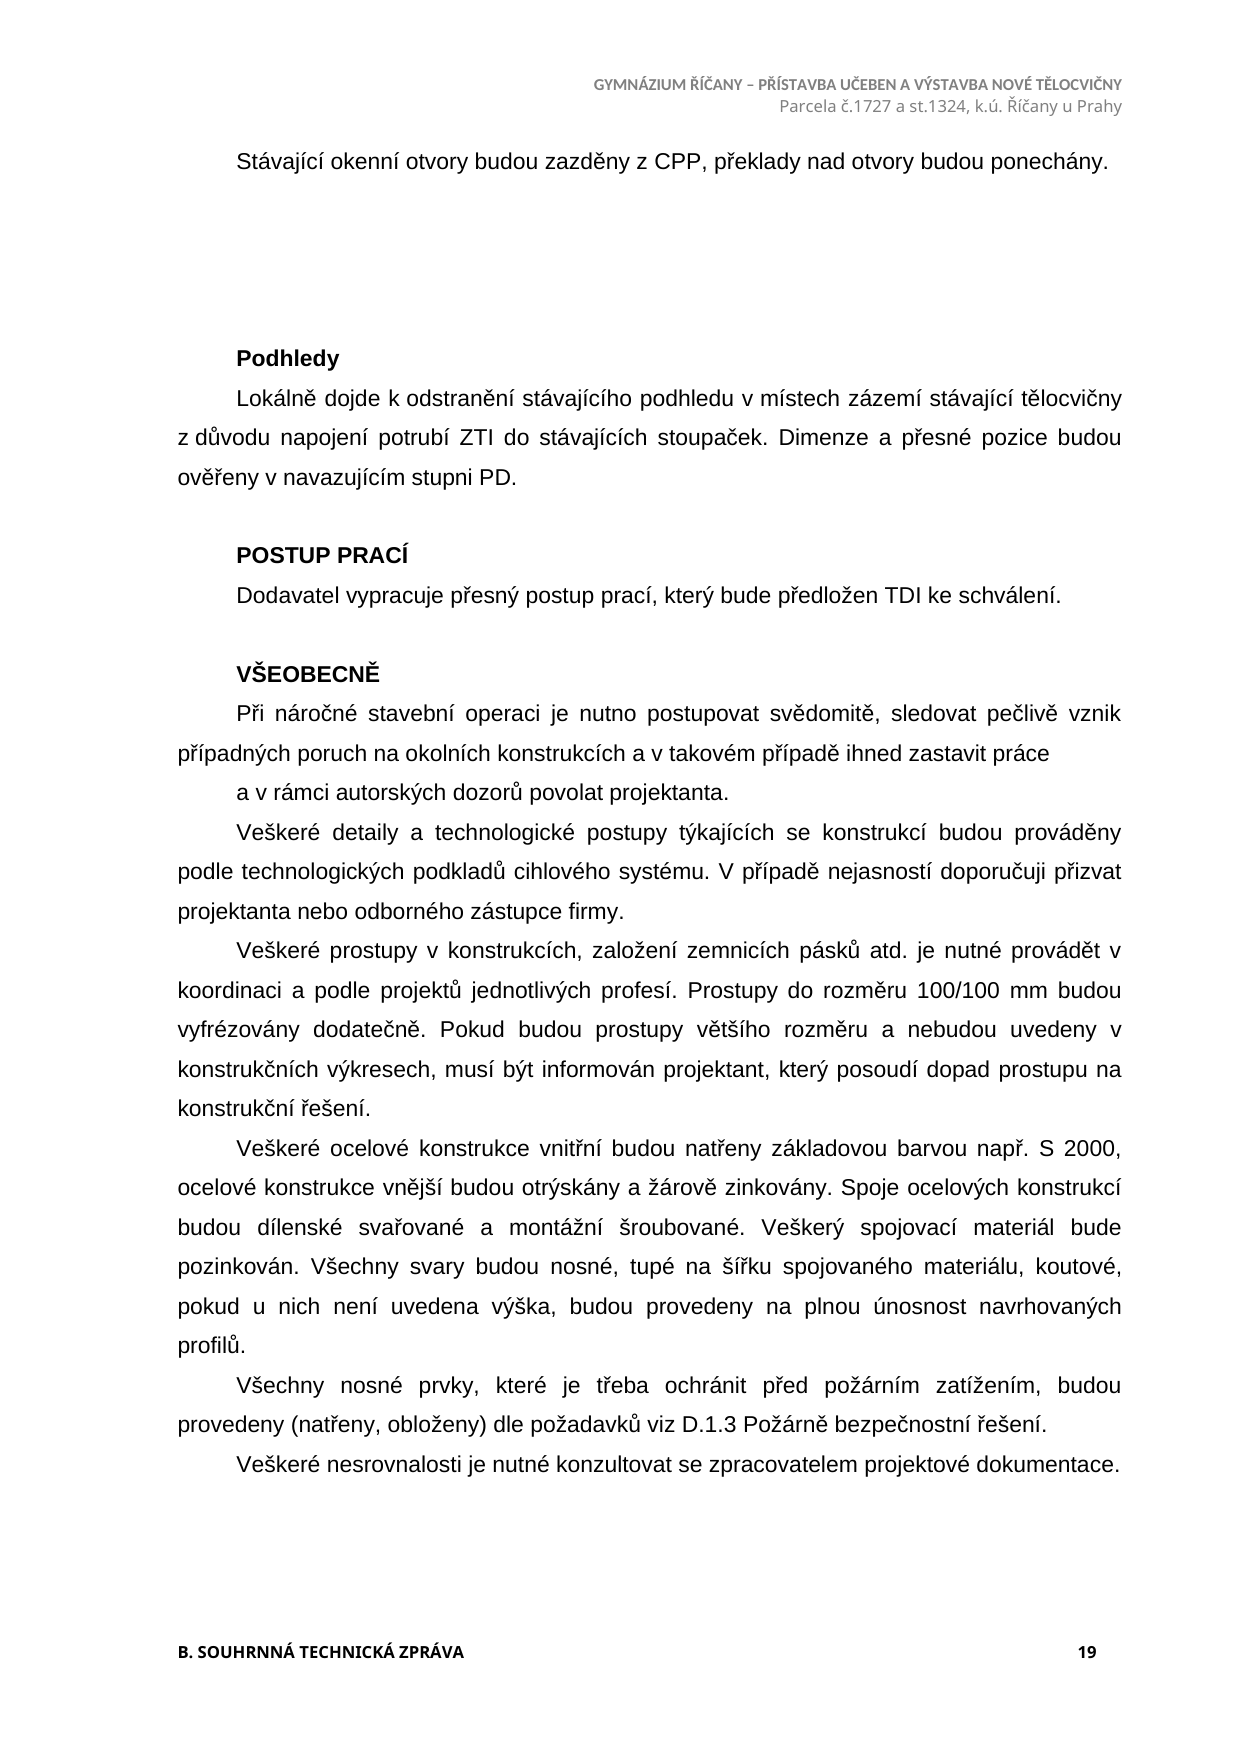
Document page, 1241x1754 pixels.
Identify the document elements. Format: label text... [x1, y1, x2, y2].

text Dodavatel vypracuje přesný postup prací, který bude předložen TDI ke schválení. [177, 582, 1122, 608]
text VŠEOBECNĚ [177, 661, 1122, 687]
text a v rámci autorských dozorů povolat projektanta. [177, 779, 1122, 806]
text POSTUP PRACÍ [177, 542, 1122, 569]
text Veškeré prostupy v konstrukcích, založení zemnicích pásků atd. je nutné provádět v koordinaci a podle projektů jednotlivých profesí. Prostupy do rozměru 100/100 mm budou vyfrézovány dodatečně. Pokud budou prostupy většího rozměru a nebudou uvedeny v konstrukčních výkresech, musí být informován projektant, který posoudí dopad prostupu na konstrukční řešení. [177, 937, 1122, 1122]
text Všechny nosné prvky, které je třeba ochránit před požárním zatížením, budou provedeny (natřeny, obloženy) dle požadavků viz D.1.3 Požárně bezpečnostní řešení. [177, 1372, 1122, 1437]
text Podhledy [177, 345, 1122, 371]
text Veškeré detaily a technologické postupy týkajících se konstrukcí budou prováděny podle technologických podkladů cihlového systému. V případě nejasností doporučuji přizvat projektanta nebo odborného zástupce firmy. [177, 819, 1122, 924]
text Veškeré ocelové konstrukce vnitřní budou natřeny základovou barvou např. S 2000, ocelové konstrukce vnější budou otrýskány a žárově zinkovány. Spoje ocelových konstrukcí budou dílenské svařované a montážní šroubované. Veškerý spojovací materiál bude pozinkován. Všechny svary budou nosné, tupé na šířku spojovaného materiálu, koutové, pokud u nich není uvedena výška, budou provedeny na plnou únosnost navrhovaných profilů. [177, 1135, 1122, 1358]
text Stávající okenní otvory budou zazděny z CPP, překlady nad otvory budou ponechány. [177, 148, 1122, 174]
text Veškeré nesrovnalosti je nutné konzultovat se zpracovatelem projektové dokumentace. [177, 1451, 1122, 1477]
text Lokálně dojde k odstranění stávajícího podhledu v místech zázemí stávající tělocvičny z důvodu napojení potrubí ZTI do stávajících stoupaček. Dimenze a přesné pozice budou ověřeny v navazujícím stupni PD. [177, 384, 1122, 490]
text Při náročné stavební operaci je nutno postupovat svědomitě, sledovat pečlivě vznik případných poruch na okolních konstrukcích a v takovém případě ihned zastavit práce [177, 700, 1122, 766]
